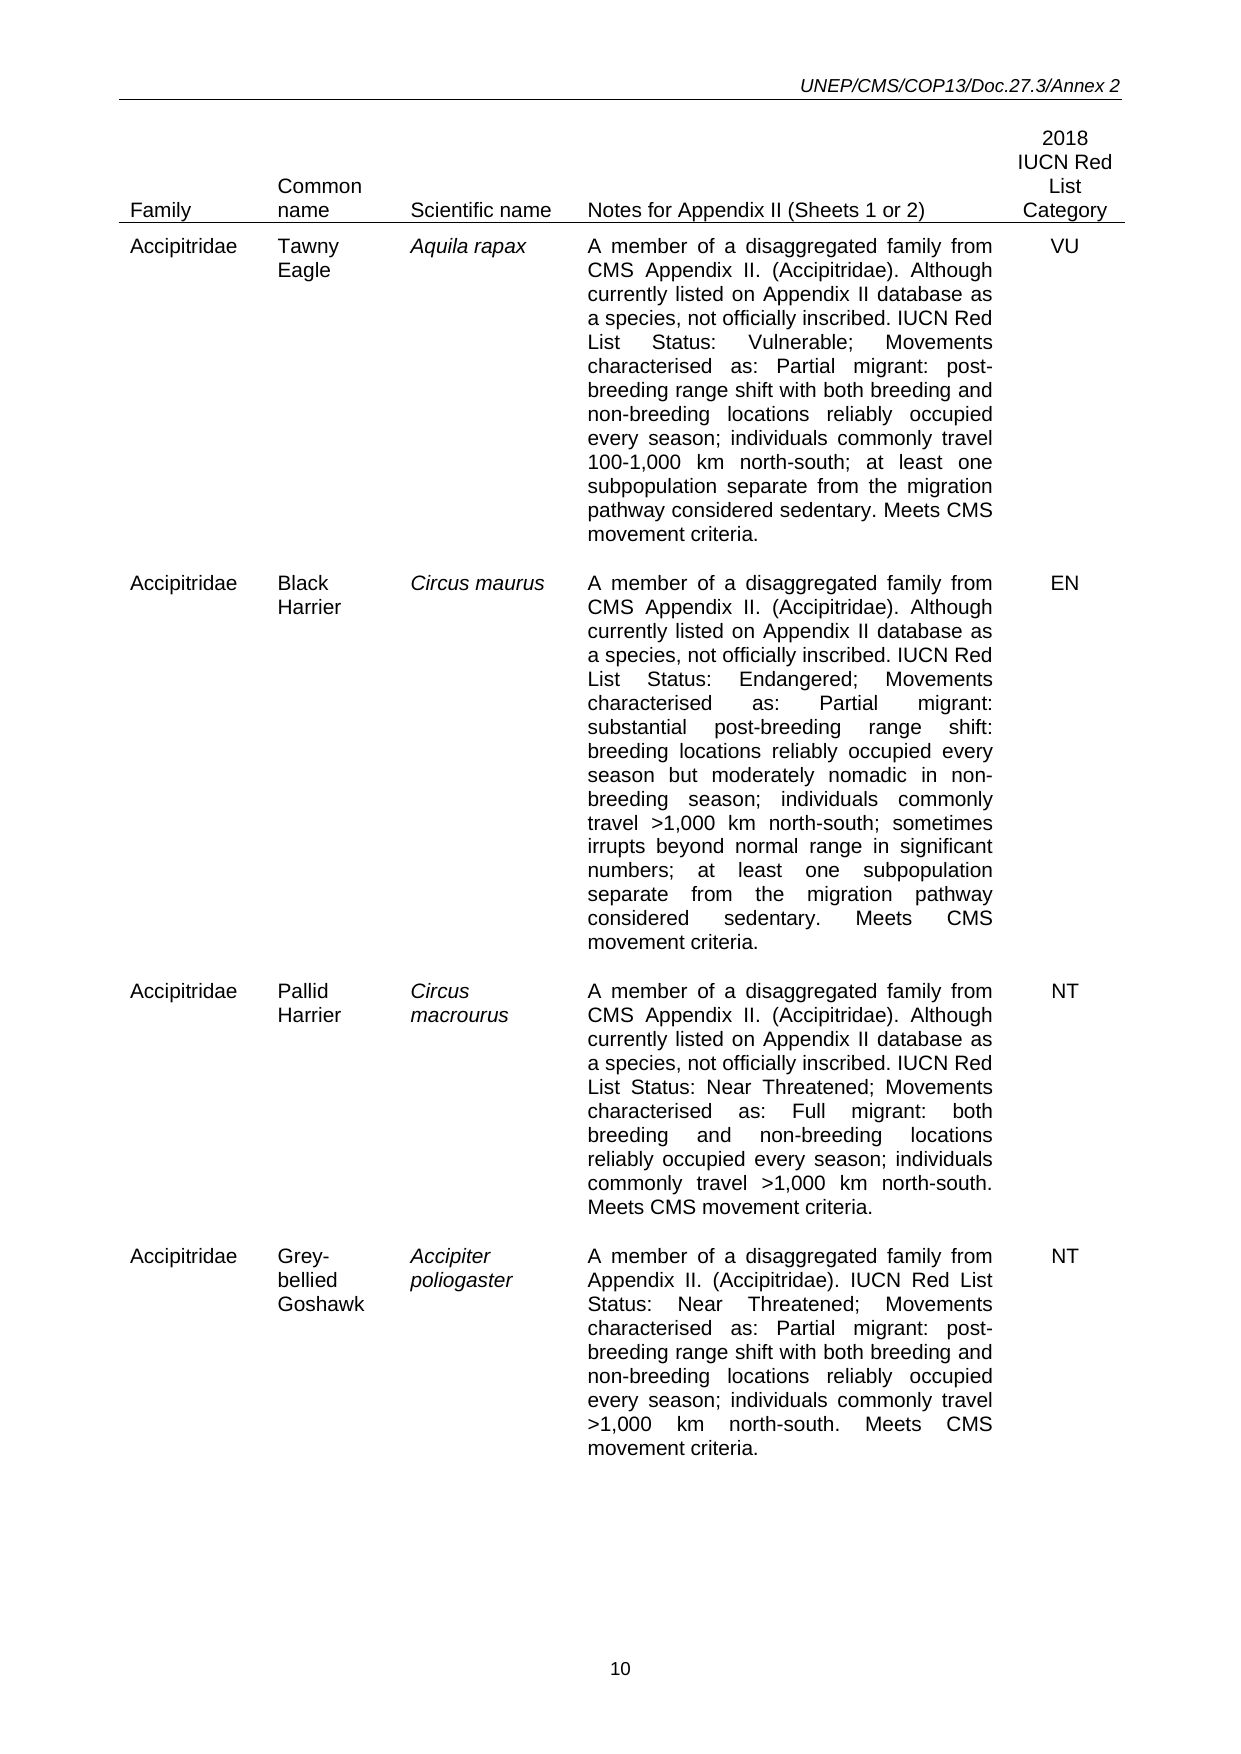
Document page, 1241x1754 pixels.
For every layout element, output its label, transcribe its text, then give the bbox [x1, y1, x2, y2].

table_cell Aquila rapax [399, 223, 576, 558]
table_cell VU [1005, 223, 1125, 558]
table_cell Accipitridae [119, 1231, 266, 1472]
table_cell Grey-bellied Goshawk [266, 1231, 399, 1472]
table_header Scientific name [399, 126, 576, 222]
table_header Notes for Appendix II (Sheets 1 or 2) [576, 126, 1004, 222]
table_cell A member of a disaggregated family from CMS Appendix II. (Accipitridae). Although currently listed on Appendix II database as a species, not officially inscribed. IUCN Red List Status: Near Threatened; Movements characterised as: Full migrant: both breeding and non-breeding locations reliably occupied every season; individuals commonly travel >1,000 km north-south. Meets CMS movement criteria. [576, 967, 1004, 1231]
table_cell Circus macrourus [399, 967, 576, 1231]
table_cell Accipitridae [119, 558, 266, 967]
table_cell NT [1005, 1231, 1125, 1472]
table_cell A member of a disaggregated family from CMS Appendix II. (Accipitridae). Although currently listed on Appendix II database as a species, not officially inscribed. IUCN Red List Status: Endangered; Movements characterised as: Partial migrant: substantial post-breeding range shift: breeding locations reliably occupied every season but moderately nomadic in non-breeding season; individuals commonly travel >1,000 km north-south; sometimes irrupts beyond normal range in significant numbers; at least one subpopulation separate from the migration pathway considered sedentary. Meets CMS movement criteria. [576, 558, 1004, 967]
table_cell Pallid Harrier [266, 967, 399, 1231]
table_header 2018 IUCN Red List Category [1005, 126, 1125, 222]
table_cell EN [1005, 558, 1125, 967]
table_cell Accipitridae [119, 967, 266, 1231]
table_cell Tawny Eagle [266, 223, 399, 558]
table_cell A member of a disaggregated family from Appendix II. (Accipitridae). IUCN Red List Status: Near Threatened; Movements characterised as: Partial migrant: post-breeding range shift with both breeding and non-breeding locations reliably occupied every season; individuals commonly travel >1,000 km north-south. Meets CMS movement criteria. [576, 1231, 1004, 1472]
table_cell Accipiter poliogaster [399, 1231, 576, 1472]
table_cell A member of a disaggregated family from CMS Appendix II. (Accipitridae). Although currently listed on Appendix II database as a species, not officially inscribed. IUCN Red List Status: Vulnerable; Movements characterised as: Partial migrant: post-breeding range shift with both breeding and non-breeding locations reliably occupied every season; individuals commonly travel 100-1,000 km north-south; at least one subpopulation separate from the migration pathway considered sedentary. Meets CMS movement criteria. [576, 223, 1004, 558]
table_cell NT [1005, 967, 1125, 1231]
table_cell Circus maurus [399, 558, 576, 967]
table_header Family [119, 126, 266, 222]
table_cell Black Harrier [266, 558, 399, 967]
table_header Common name [266, 126, 399, 222]
table_cell Accipitridae [119, 223, 266, 558]
